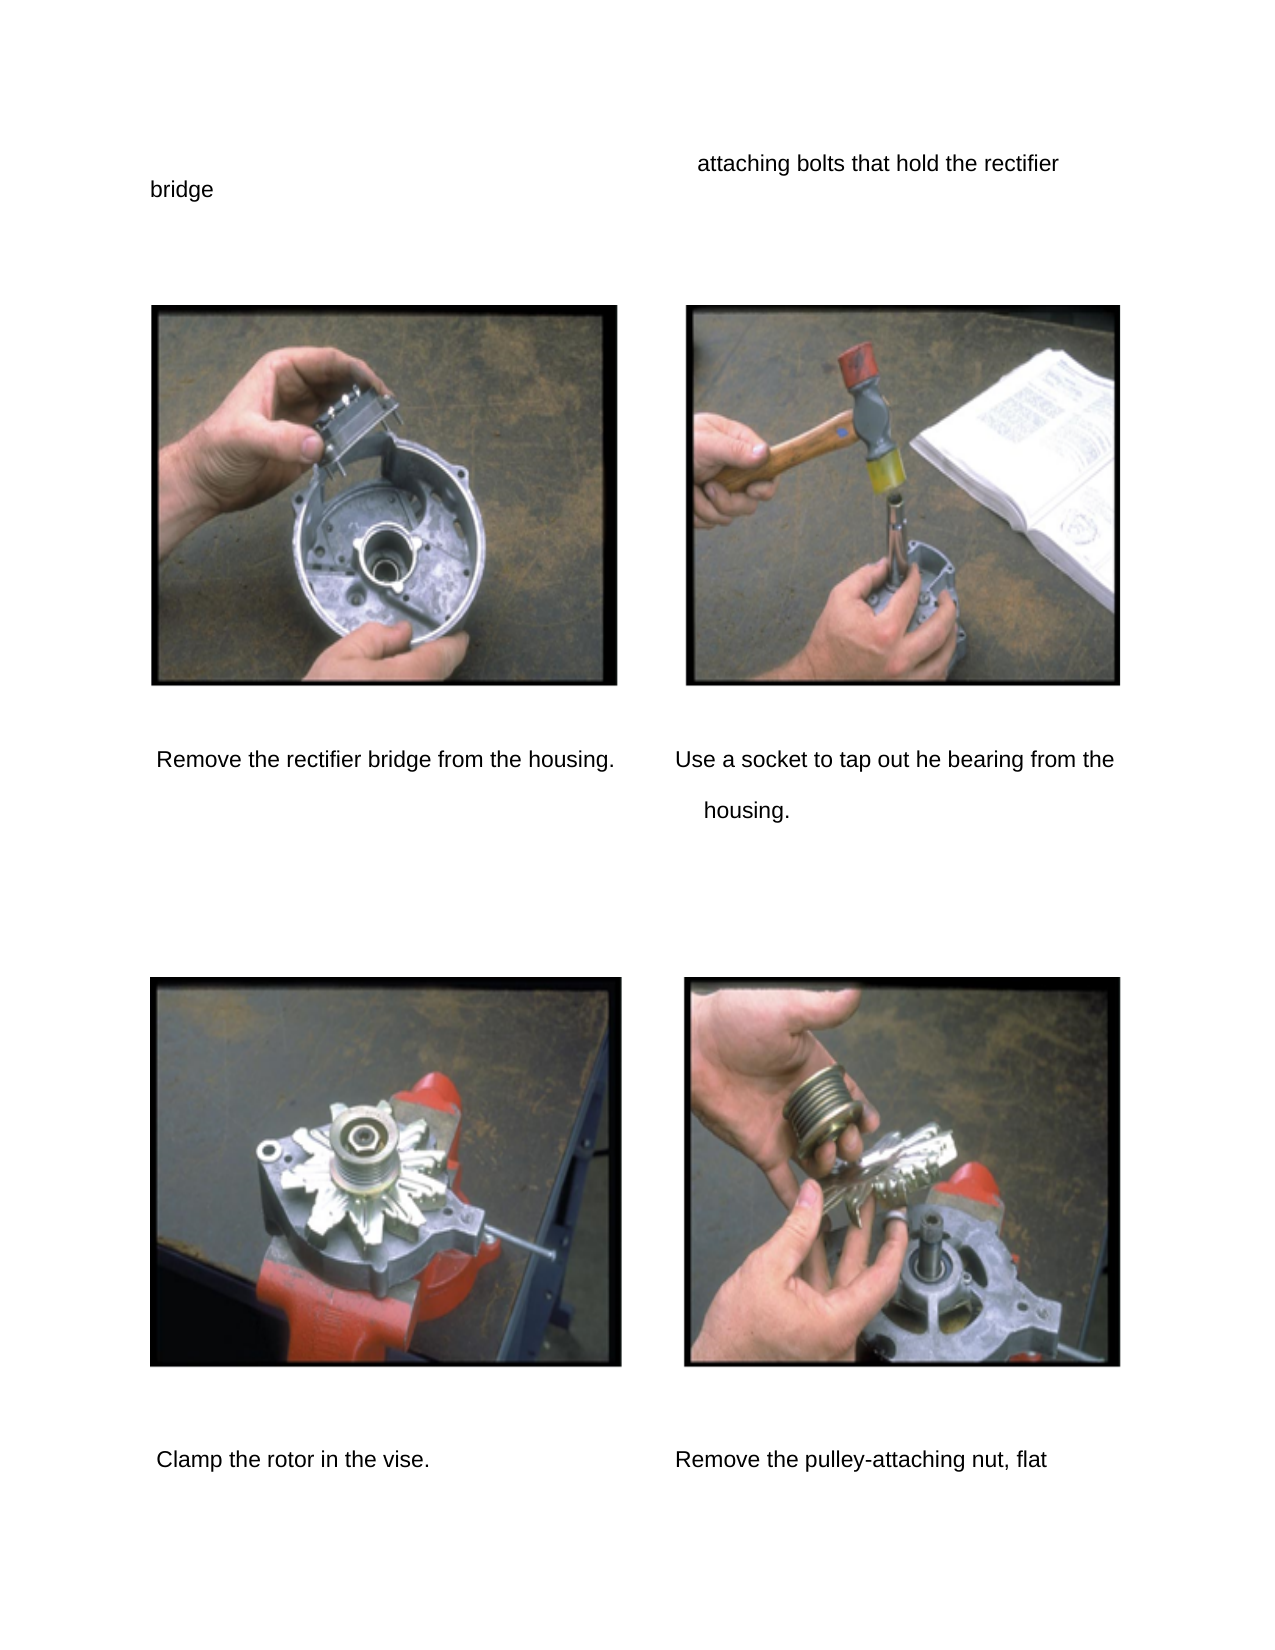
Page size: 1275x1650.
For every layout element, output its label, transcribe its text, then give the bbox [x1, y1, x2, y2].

text Clamp the rotor in the vise. Remove the pulley-attaching nut, flat [150, 1446, 1125, 1473]
text Remove the rectifier bridge from the housing. Use a socket to tap out he bearing from the [150, 746, 1125, 772]
text housing. [150, 797, 1125, 823]
text attaching bolts that hold the rectifier bridge [150, 150, 1125, 203]
picture [150, 977, 1122, 1371]
picture [150, 305, 1121, 690]
